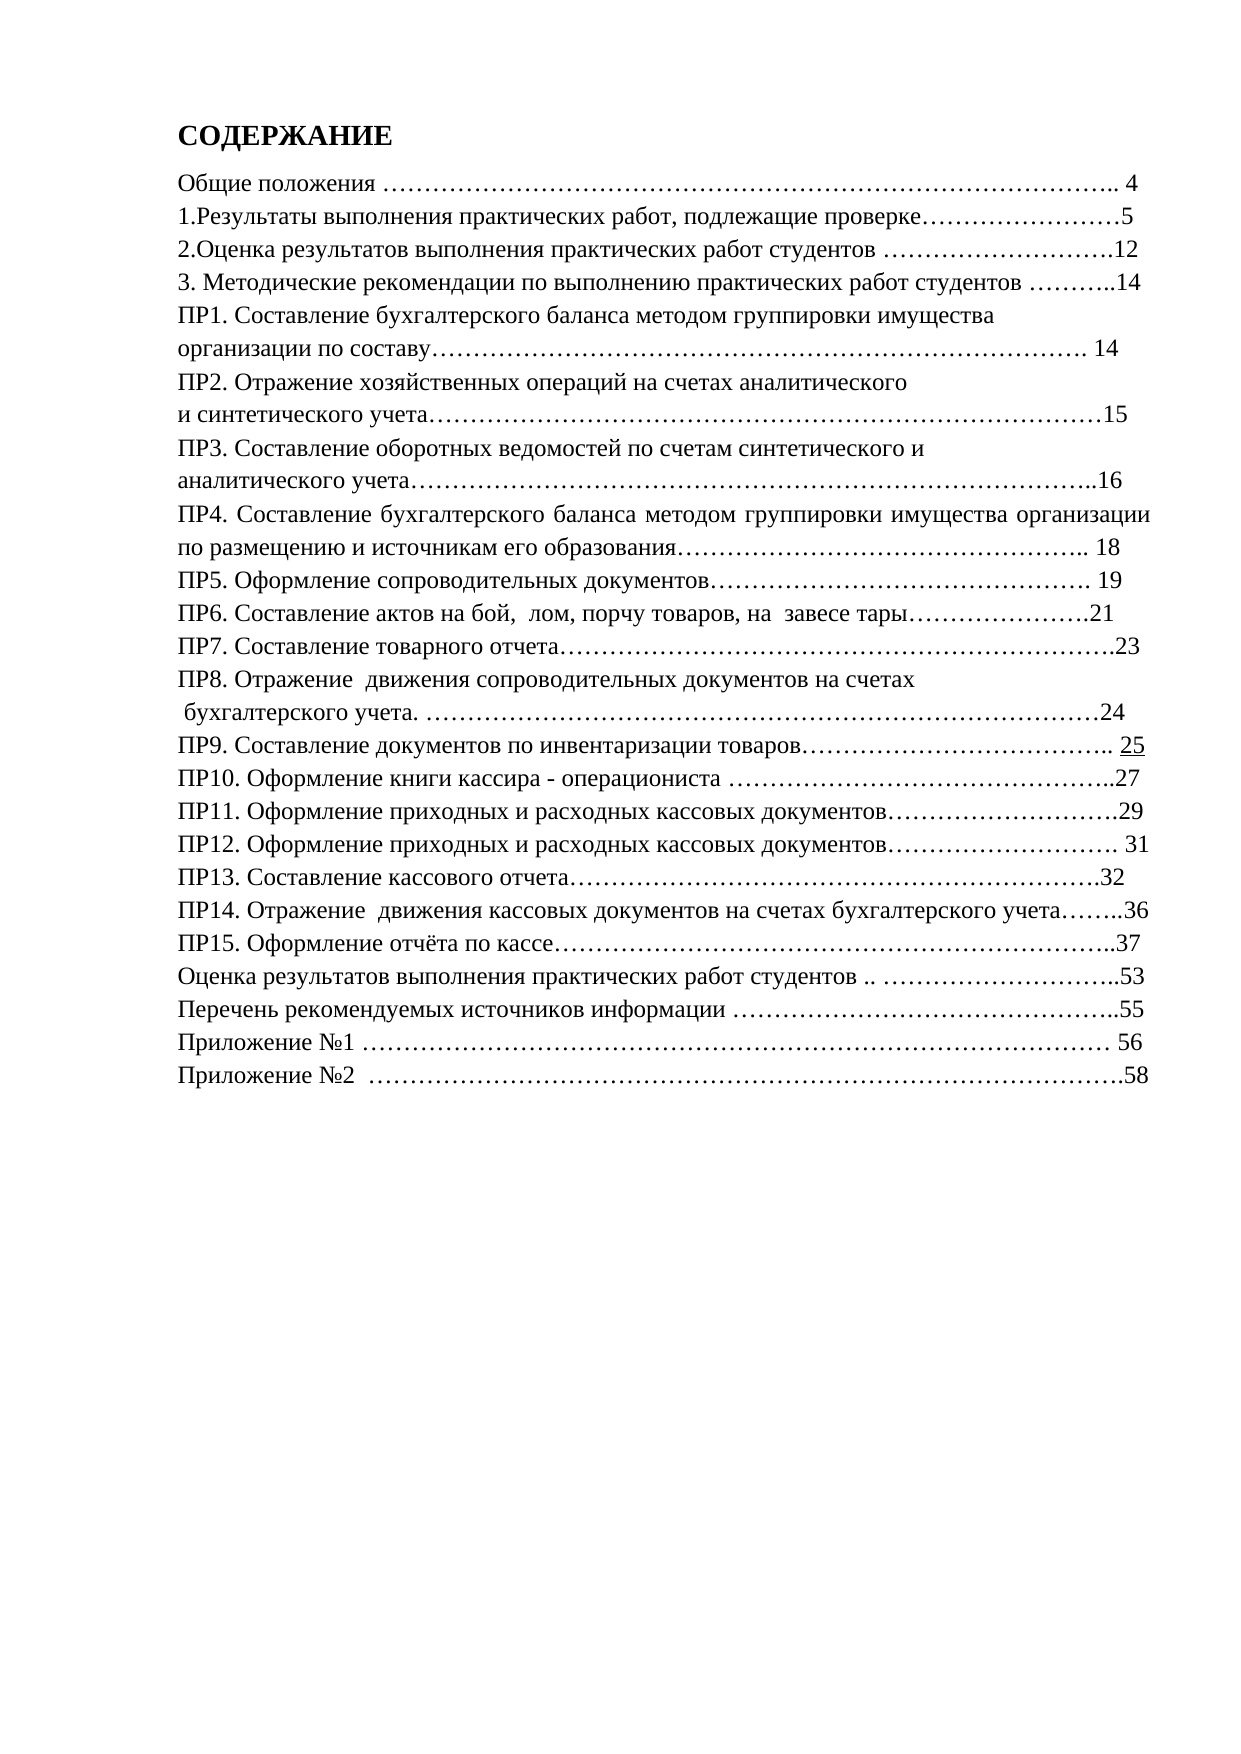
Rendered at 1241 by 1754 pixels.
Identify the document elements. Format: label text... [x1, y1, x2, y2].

text ПР4. Составление бухгалтерского баланса методом группировки имущества организации по размещению и источникам его образования………………………………………….. 18 [177, 499, 1152, 560]
text ПР1. Составление бухгалтерского баланса методом группировки имущества [177, 301, 1152, 329]
text организации по составу……………………………………………………………………. 14 [177, 333, 1152, 362]
text Приложение №1 ……………………………………………………………………………… 56 [177, 1027, 1152, 1056]
text СОДЕРЖАНИЕ [177, 118, 1152, 152]
text ПР6. Составление актов на бой, лом, порчу товаров, на завесе тары………………….21 [177, 598, 1152, 626]
text ПР15. Оформление отчёта по кассе…………………………………………………………..37 [177, 928, 1152, 957]
text ПР5. Оформление сопроводительных документов………………………………………. 19 [177, 565, 1152, 593]
text Приложение №2 ……………………………………………………………………………….58 [177, 1060, 1152, 1089]
text ПР11. Оформление приходных и расходных кассовых документов……………………….29 [177, 796, 1152, 824]
text ПР7. Составление товарного отчета………………………………………………………….23 [177, 631, 1152, 659]
text ПР9. Составление документов по инвентаризации товаров……………………………….. 25 [177, 730, 1152, 758]
text 1.Результаты выполнения практических работ, подлежащие проверке……………………5 [177, 201, 1152, 230]
text 2.Оценка результатов выполнения практических работ студентов ……………………….12 [177, 234, 1152, 263]
text Оценка результатов выполнения практических работ студентов .. ………………………..53 [177, 961, 1152, 990]
text ПР10. Оформление книги кассира - операциониста ………………………………………..27 [177, 763, 1152, 792]
text 3. Методические рекомендации по выполнению практических работ студентов ………..14 [177, 267, 1152, 296]
text аналитического учета………………………………………………………………………..16 [177, 466, 1152, 494]
text ПР3. Составление оборотных ведомостей по счетам синтетического и [177, 433, 1152, 461]
text ПР13. Составление кассового отчета……………………………………………………….32 [177, 862, 1152, 891]
text ПР12. Оформление приходных и расходных кассовых документов………………………. 31 [177, 829, 1152, 858]
text ПР2. Отражение хозяйственных операций на счетах аналитического [177, 367, 1152, 395]
text ПР14. Отражение движения кассовых документов на счетах бухгалтерского учета……..36 [177, 895, 1152, 924]
text Общие положения …………………………………………………………………………….. 4 [177, 168, 1152, 197]
text Перечень рекомендуемых источников информации ………………………………………..55 [177, 994, 1152, 1023]
text ПР8. Отражение движения сопроводительных документов на счетах [177, 664, 1152, 692]
text и синтетического учета………………………………………………………………………15 [177, 399, 1152, 428]
text бухгалтерского учета. ………………………………………………………………………24 [177, 697, 1152, 726]
